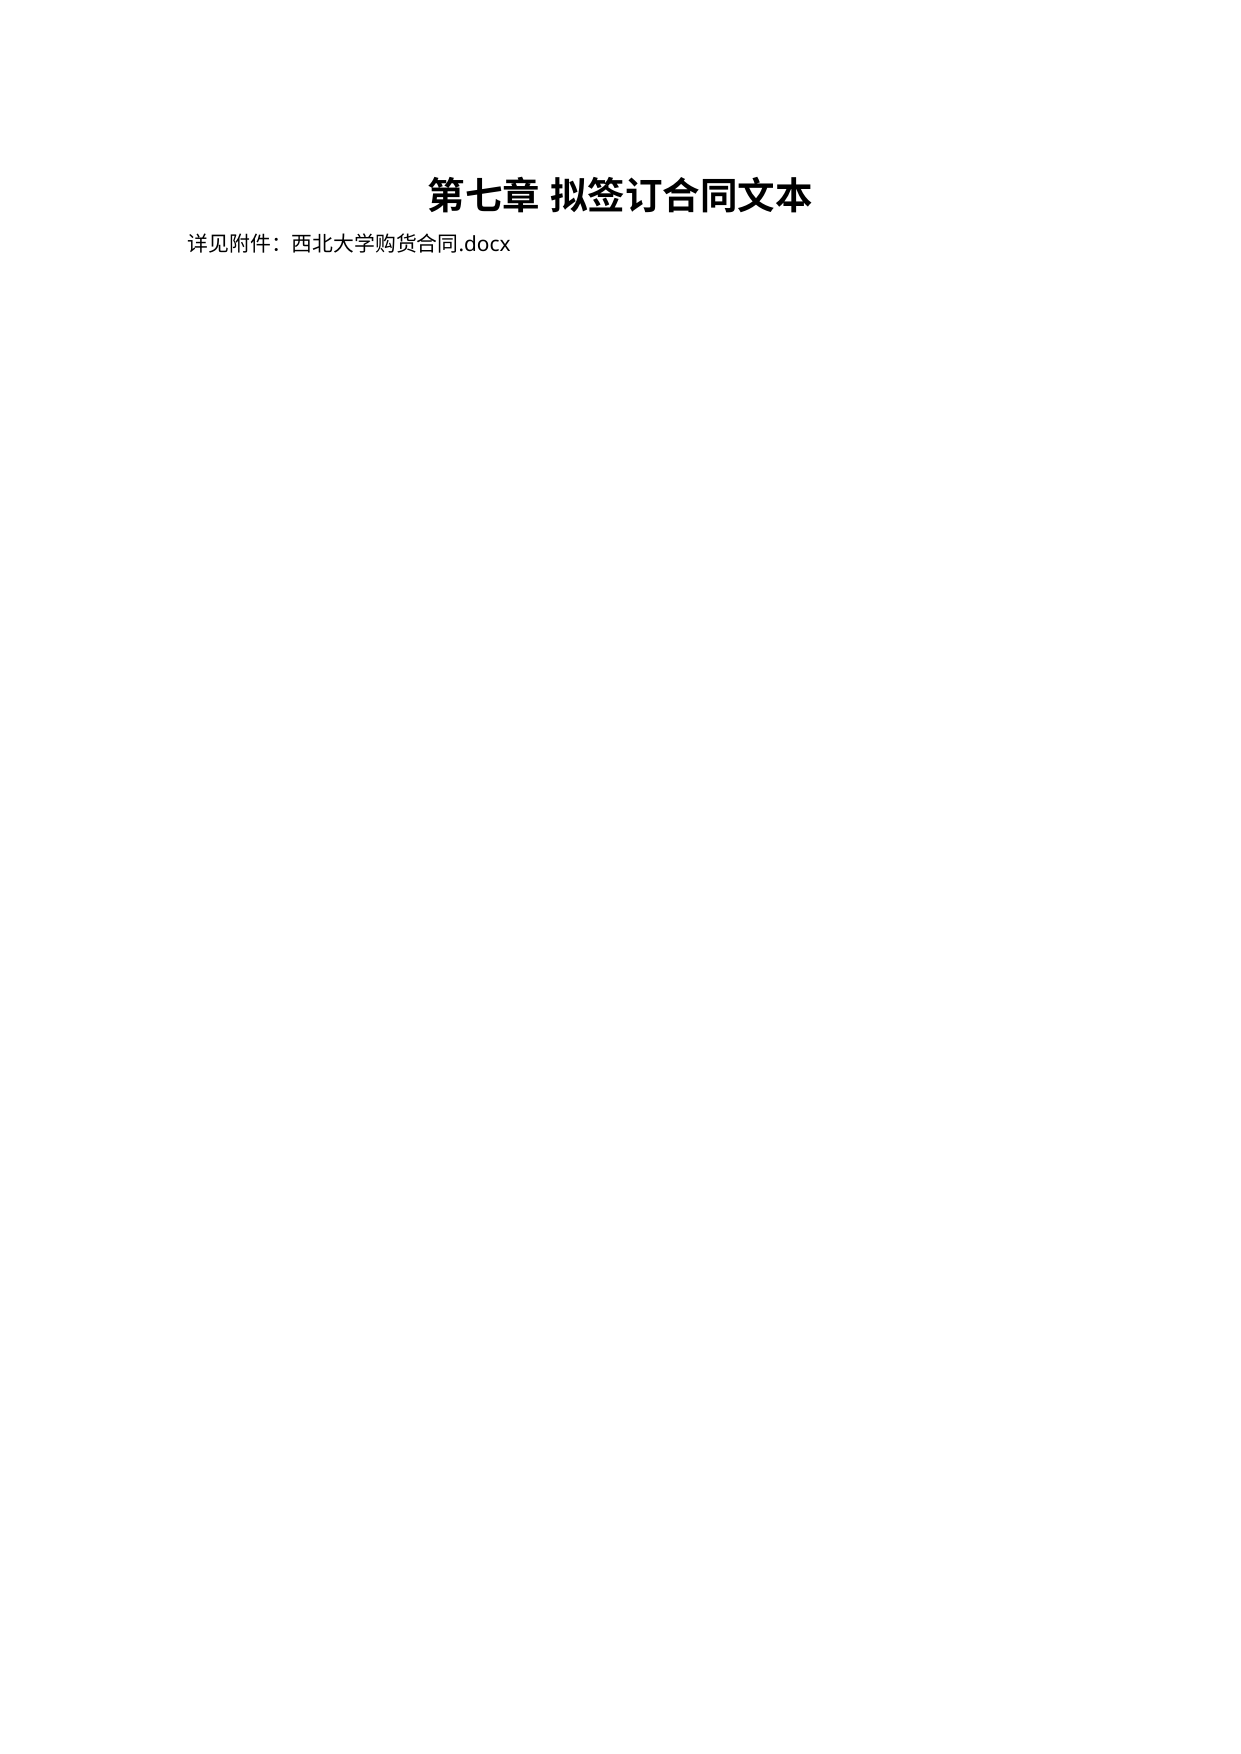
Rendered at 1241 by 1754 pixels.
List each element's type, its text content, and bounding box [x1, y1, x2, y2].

text 第七章 拟签订合同文本 [187, 162, 1053, 227]
text 详见附件：西北大学购货合同.docx [187, 227, 1053, 259]
